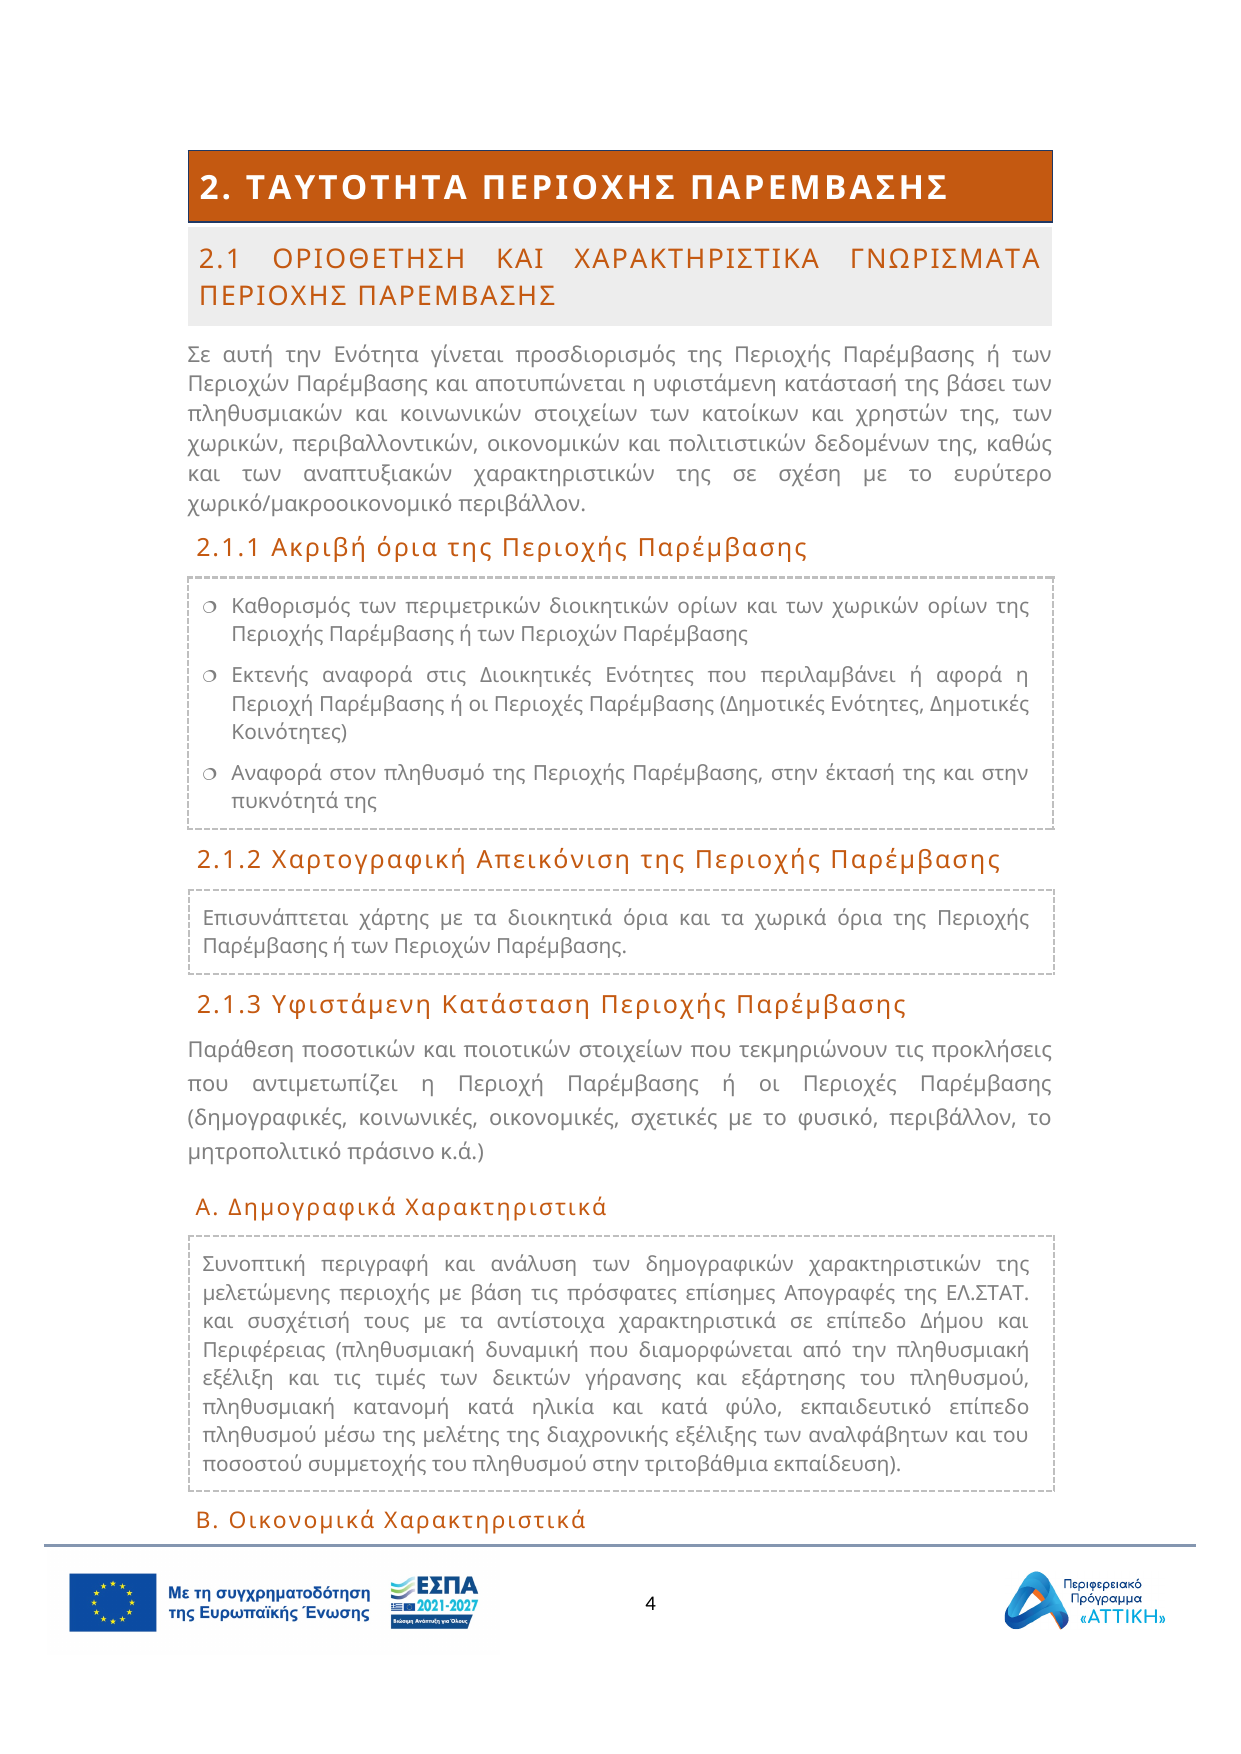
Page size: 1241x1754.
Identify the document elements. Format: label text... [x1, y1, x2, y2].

picture [46, 1550, 500, 1655]
table_header 2. ΤΑΥΤΟΤΗΤΑ ΠΕΡΙΟΧΗΣ ΠΑΡΕΜΒΑΣΗΣ [189, 151, 1052, 221]
text Β. Οικονομικά Χαρακτηριστικά [187, 1504, 1053, 1535]
table_header 2.1 ΟΡΙΟΘΕΤΗΣΗ ΚΑΙ ΧΑΡΑΚΤΗΡΙΣΤΙΚΑ ΓΝΩΡΙΣΜΑΤΑ ΠΕΡΙΟΧΗΣ ΠΑΡΕΜΒΑΣΗΣ [188, 227, 1052, 326]
picture [1004, 1571, 1166, 1630]
table_header Καθορισμός των περιμετρικών διοικητικών ορίων και των χωρικών ορίων της Περιοχής Παρέμβασης ή των Περιοχών Παρέμβασης Εκτενής αναφορά στις Διοικητικές Ενότητες που περιλαμβάνει ή αφορά η Περιοχή Παρέμβασης ή οι Περιοχές Παρέμβασης (Δημοτικές Ενότητες, Δημοτικές Κοινότητες) Αναφορά στον πληθυσμό της Περιοχής Παρέμβασης, στην έκτασή της και στην πυκνότητά της [188, 576, 1053, 827]
table_header Συνοπτική περιγραφή και ανάλυση των δημογραφικών χαρακτηριστικών της μελετώμενης περιοχής με βάση τις πρόσφατες επίσημες Απογραφές της ΕΛ.ΣΤΑΤ. και συσχέτισή τους με τα αντίστοιχα χαρακτηριστικά σε επίπεδο Δήμου και Περιφέρειας (πληθυσμιακή δυναμική που διαμορφώνεται από την πληθυσμιακή εξέλιξη και τις τιμές των δεικτών γήρανσης και εξάρτησης του πληθυσμού, πληθυσμιακή κατανομή κατά ηλικία και κατά φύλο, εκπαιδευτικό επίπεδο πληθυσμού μέσω της μελέτης της διαχρονικής εξέλιξης των αναλφάβητων και του ποσοστού συμμετοχής του πληθυσμού στην τριτοβάθμια εκπαίδευση). [189, 1235, 1054, 1489]
text 2.1.2 Χαρτογραφική Απεικόνιση της Περιοχής Παρέμβασης [187, 842, 1053, 876]
text Παράθεση ποσοτικών και ποιοτικών στοιχείων που τεκμηριώνουν τις προκλήσεις που αντιμετωπίζει η Περιοχή Παρέμβασης ή οι Περιοχές Παρέμβασης (δημογραφικές, κοινωνικές, οικονομικές, σχετικές με το φυσικό, περιβάλλον, το μητροπολιτικό πράσινο κ.ά.) [187, 1034, 1053, 1166]
text 2.1.3 Υφιστάμενη Κατάσταση Περιοχής Παρέμβασης [187, 987, 1053, 1021]
text Α. Δημογραφικά Χαρακτηριστικά [187, 1191, 1053, 1222]
text Σε αυτή την Ενότητα γίνεται προσδιορισμός της Περιοχής Παρέμβασης ή των Περιοχών Παρέμβασης και αποτυπώνεται η υφιστάμενη κατάστασή της βάσει των πληθυσμιακών και κοινωνικών στοιχείων των κατοίκων και χρηστών της, των χωρικών, περιβαλλοντικών, οικονομικών και πολιτιστικών δεδομένων της, καθώς και των αναπτυξιακών χαρακτηριστικών της σε σχέση με το ευρύτερο χωρικό/μακροοικονομικό περιβάλλον. [187, 338, 1053, 517]
table_header Επισυνάπτεται χάρτης με τα διοικητικά όρια και τα χωρικά όρια της Περιοχής Παρέμβασης ή των Περιοχών Παρέμβασης. [189, 889, 1054, 973]
text 2.1.1 Ακριβή όρια της Περιοχής Παρέμβασης [187, 530, 1053, 564]
